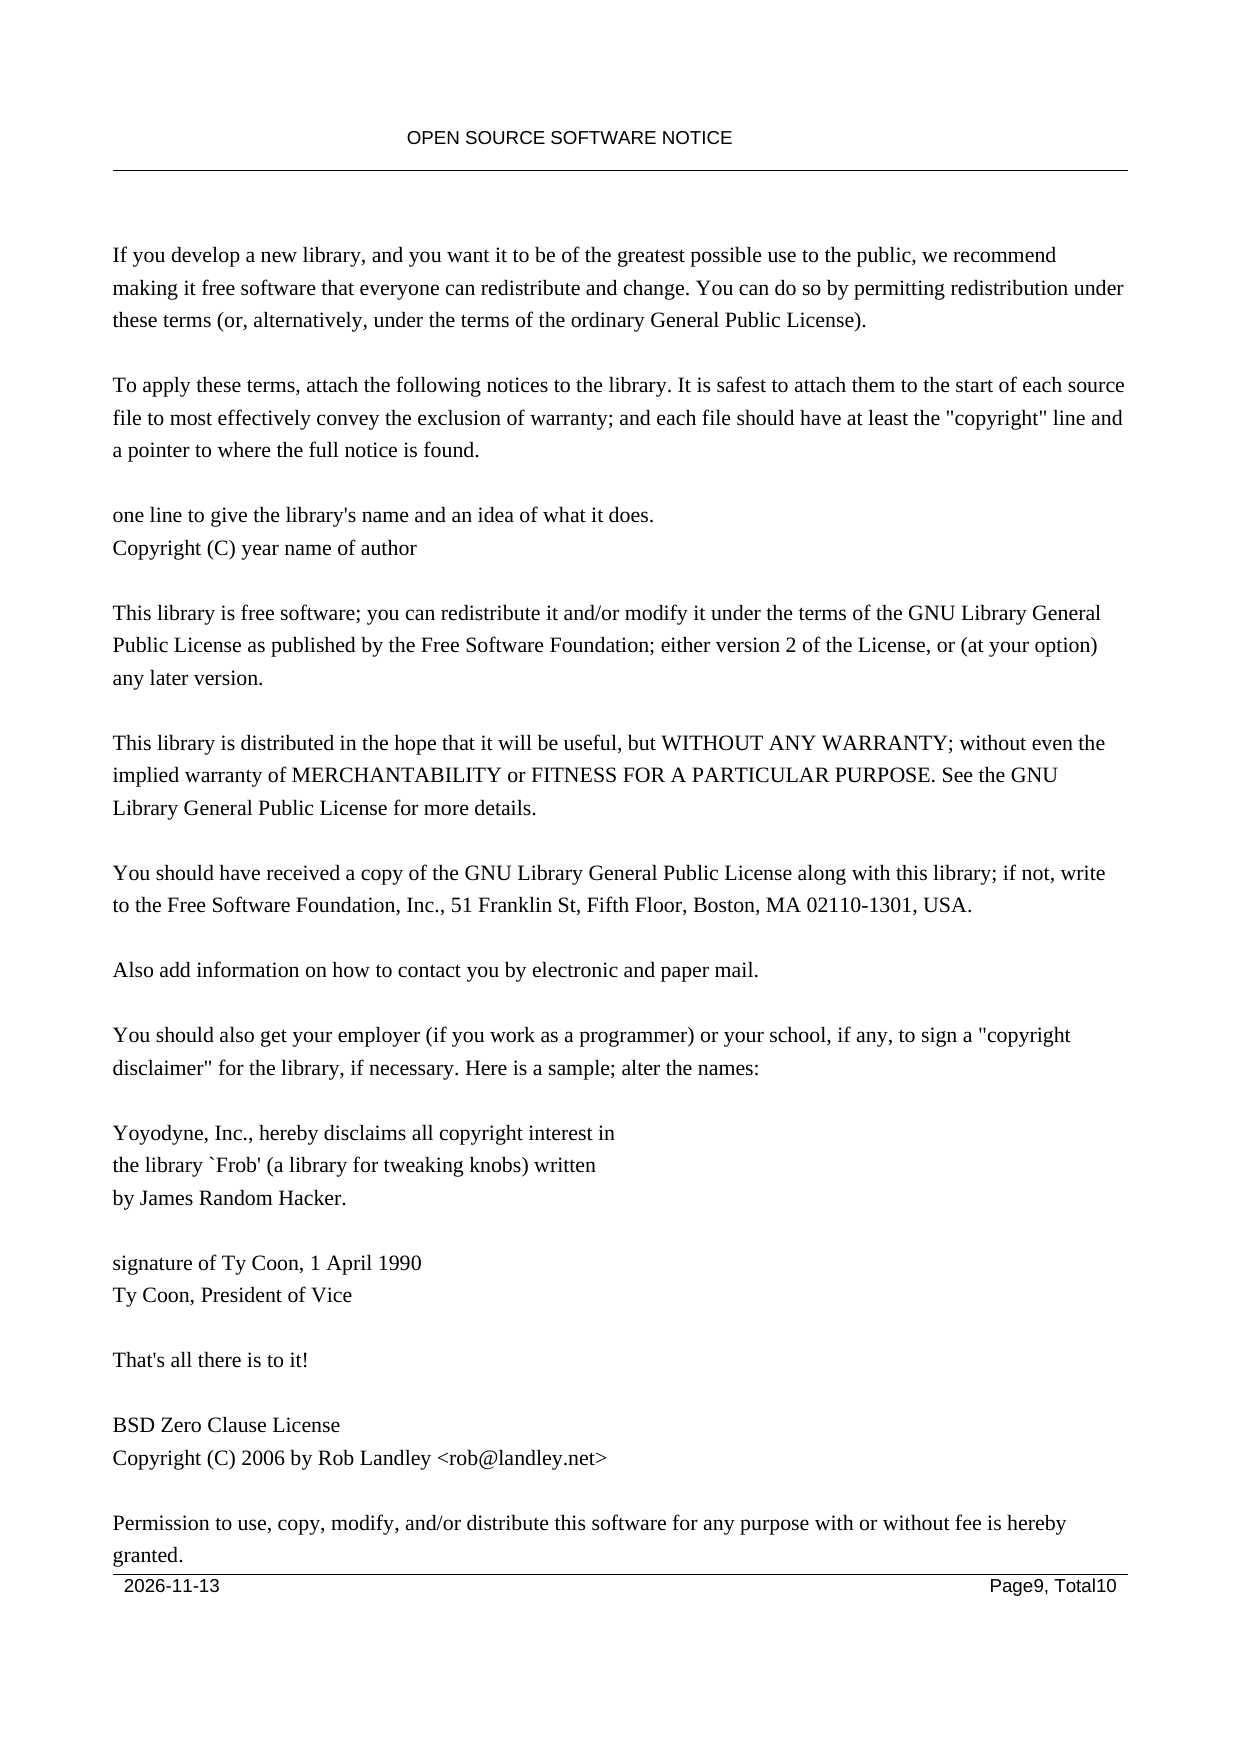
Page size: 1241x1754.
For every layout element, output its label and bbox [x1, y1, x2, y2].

text [112, 206, 1128, 1571]
